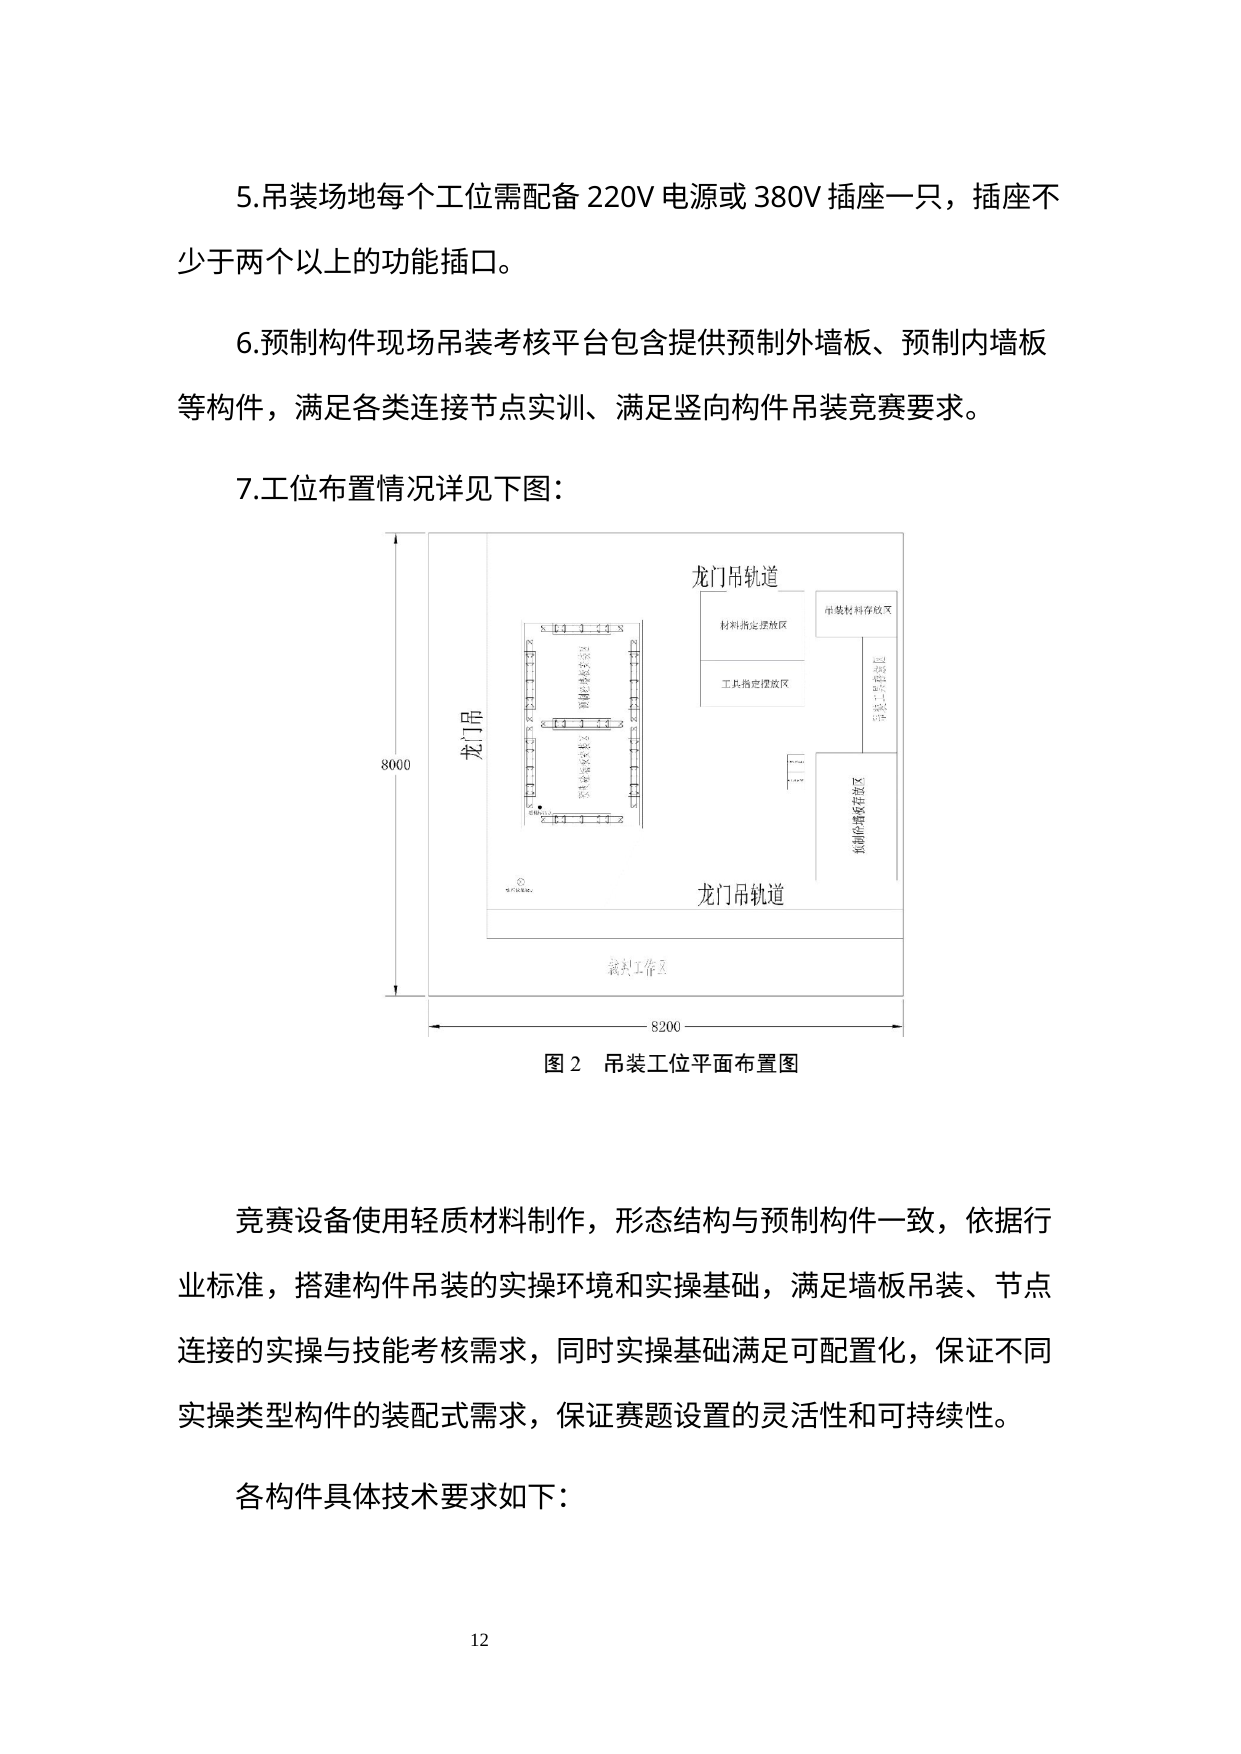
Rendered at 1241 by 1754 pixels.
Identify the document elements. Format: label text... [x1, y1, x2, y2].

text 7.工位布置情况详见下图： [177, 455, 1063, 520]
text 5.吊装场地每个工位需配备220V电源或380V插座一只，插座不少于两个以上的功能插口。 [177, 162, 1063, 292]
text 6.预制构件现场吊装考核平台包含提供预制外墙板、预制内墙板等构件，满足各类连接节点实训、满足竖向构件吊装竞赛要求。 [177, 308, 1063, 438]
text 各构件具体技术要求如下： [177, 1462, 1063, 1527]
picture [362, 519, 922, 1086]
text 竞赛设备使用轻质材料制作，形态结构与预制构件一致，依据行业标准，搭建构件吊装的实操环境和实操基础，满足墙板吊装、节点连接的实操与技能考核需求，同时实操基础满足可配置化，保证不同实操类型构件的装配式需求，保证赛题设置的灵活性和可持续性。 [177, 1186, 1063, 1446]
